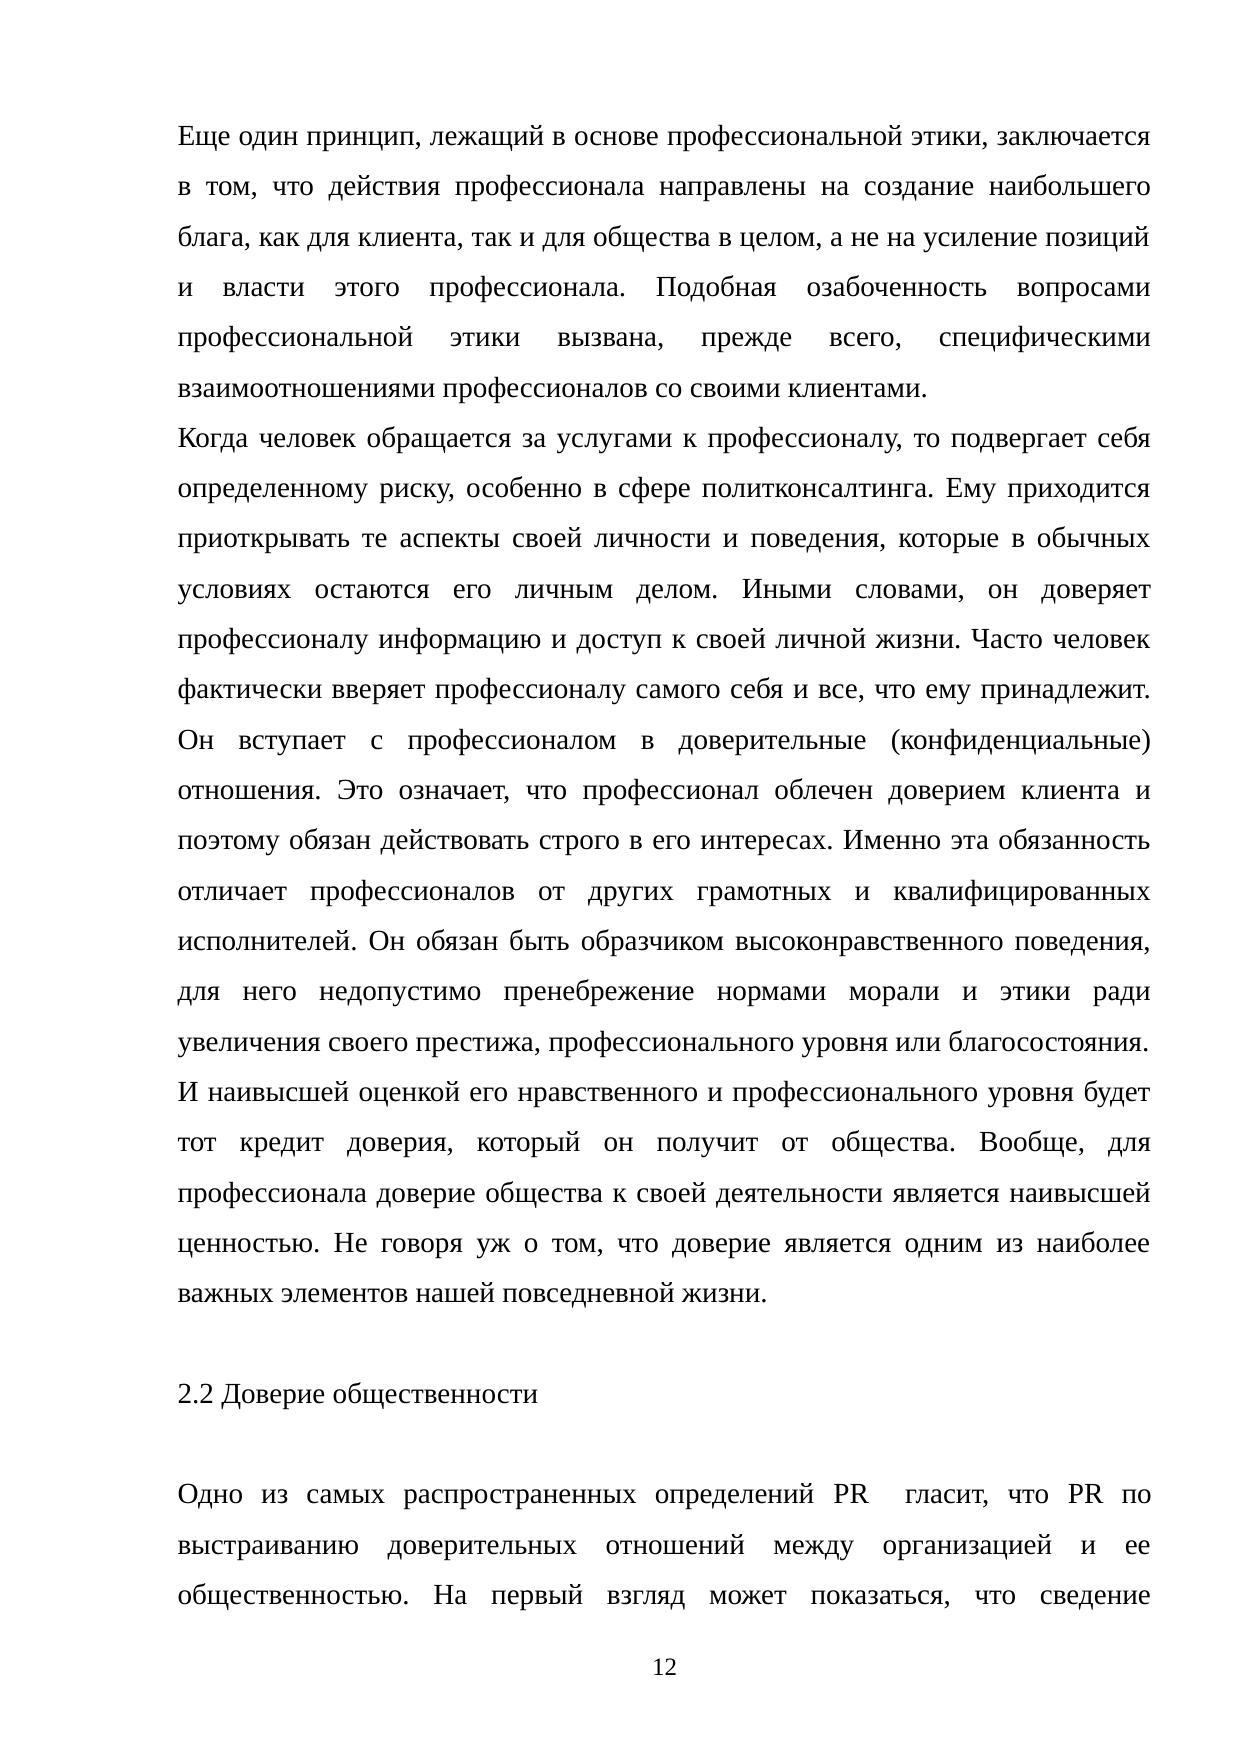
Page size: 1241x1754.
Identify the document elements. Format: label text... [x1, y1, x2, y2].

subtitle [177, 1477, 1152, 1611]
subtitle Еще один принцип, лежащий в основе профессиональной этики, заключается в том, что действия профессионала направлены на создание наибольшего блага, как для клиента, так и для общества в целом, а не на усиление позиций и власти этого профессионала. Подобная озабоченность вопросами профессиональной этики вызвана, прежде всего, специфическими взаимоотношениями профессионалов со своими клиентами. [177, 118, 1152, 403]
subtitle Когда человек обращается за услугами к профессионалу, то подвергает себя определенному риску, особенно в сфере политконсалтинга. Ему приходится приоткрывать те аспекты своей личности и поведения, которые в обычных условиях остаются его личным делом. Иными словами, он доверяет профессионалу информацию и доступ к своей личной жизни. Часто человек фактически вверяет профессионалу самого себя и все, что ему принадлежит. Он вступает с профессионалом в доверительные (конфиденциальные) отношения. Это означает, что профессионал облечен доверием клиента и поэтому обязан действовать строго в его интересах. Именно эта обязанность отличает профессионалов от других грамотных и квалифицированных исполнителей. Он обязан быть образчиком высоконравственного поведения, для него недопустимо пренебрежение нормами морали и этики ради увеличения своего престижа, профессионального уровня или благосостояния. [177, 420, 1152, 1057]
subtitle И наивысшей оценкой его нравственного и профессионального уровня будет тот кредит доверия, который он получит от общества. Вообще, для профессионала доверие общества к своей деятельности является наивысшей ценностью. Не говоря уж о том, что доверие является одним из наиболее важных элементов нашей повседневной жизни. [177, 1074, 1152, 1309]
subtitle 2.2 Доверие общественности [177, 1376, 1152, 1409]
